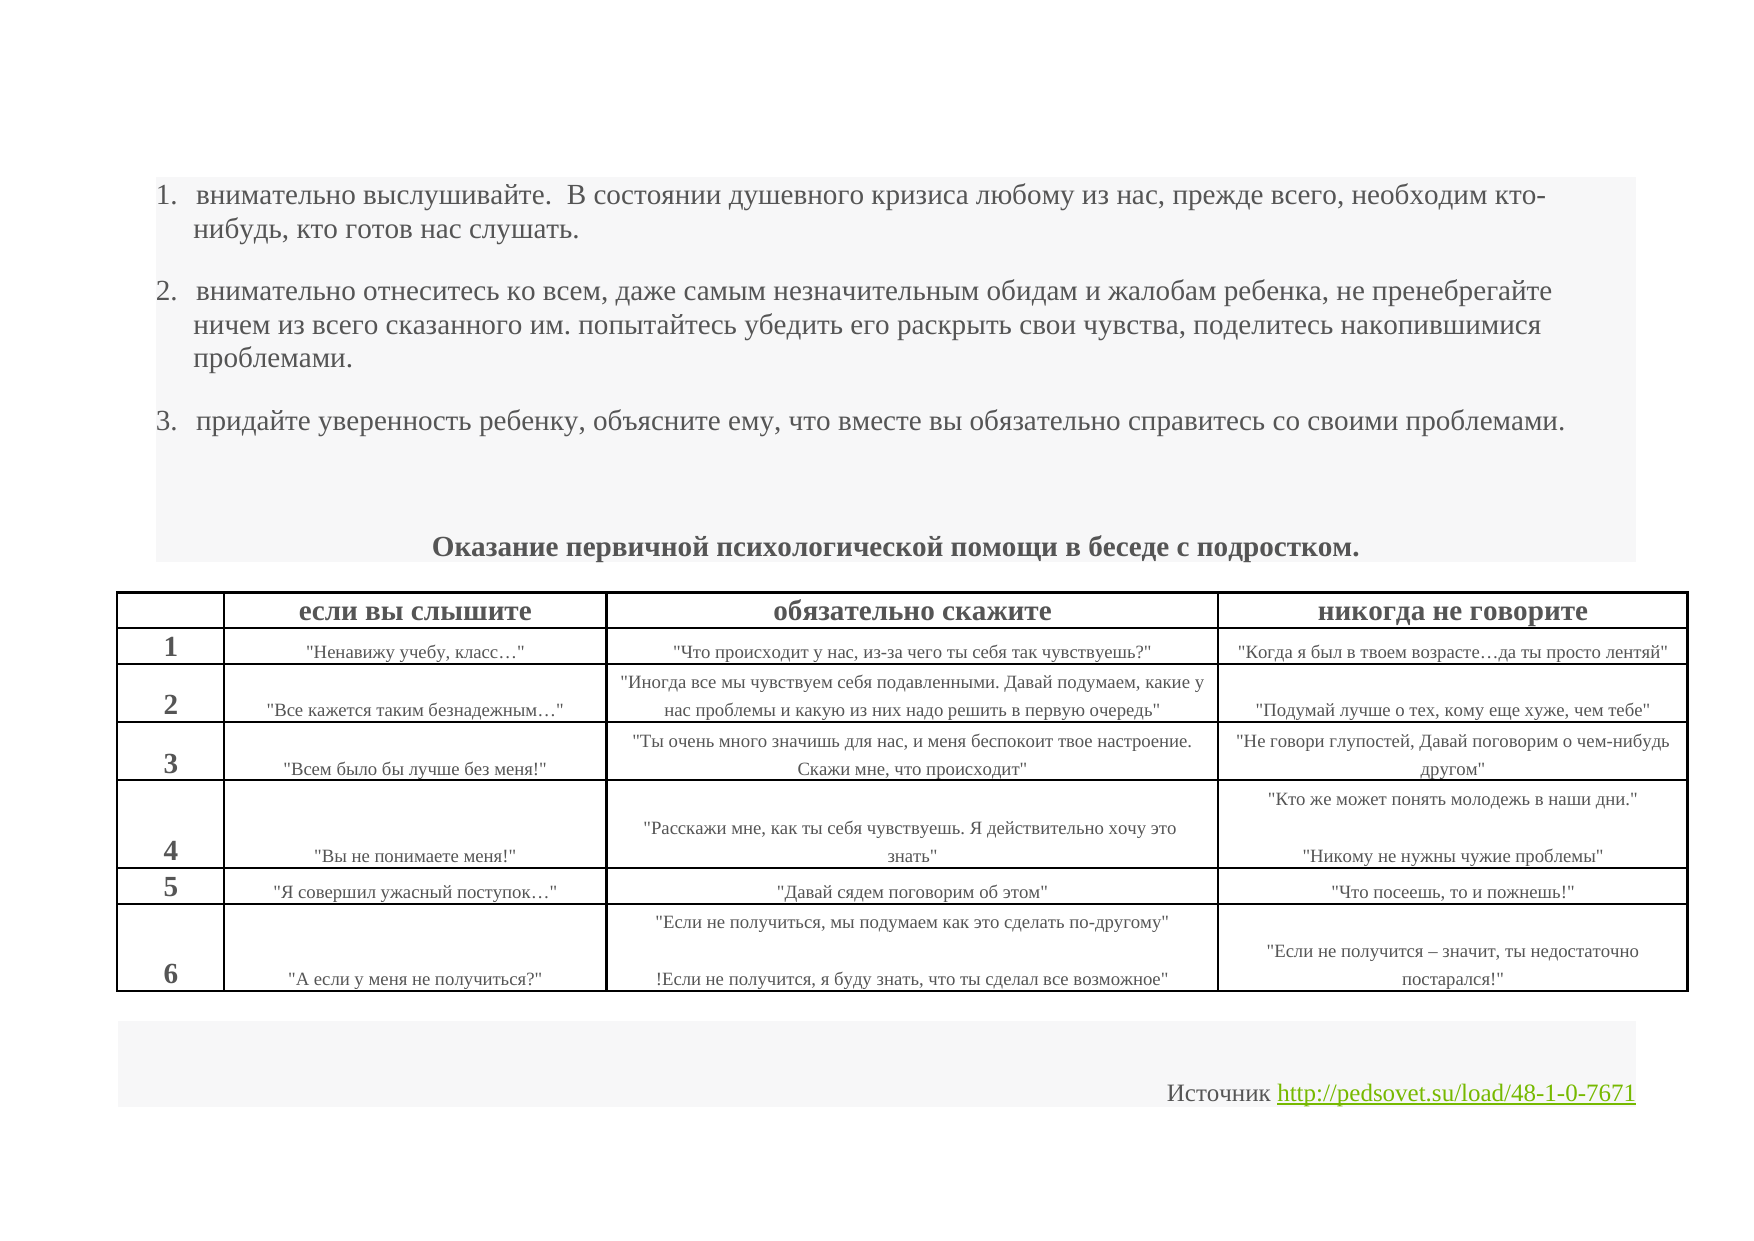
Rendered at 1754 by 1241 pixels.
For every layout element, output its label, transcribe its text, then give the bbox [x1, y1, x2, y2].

table_header обязательно скажите [608, 594, 1217, 627]
table_cell "Расскажи мне, как ты себя чувствуешь. Я действительно хочу это знать" [608, 781, 1217, 867]
table_cell "Если не получиться, мы подумаем как это сделать по-другому" !Если не получится, я буду знать, что ты сделал все возможное" [608, 905, 1217, 990]
table_header если вы слышите [225, 594, 605, 627]
table_cell 5 [118, 869, 223, 902]
table_cell "Если не получится – значит, ты недостаточно постарался!" [1219, 905, 1686, 990]
table_cell "Не говори глупостей, Давай поговорим о чем-нибудь другом" [1219, 723, 1686, 779]
table_cell "Подумай лучше о тех, кому еще хуже, чем тебе" [1219, 665, 1686, 721]
text 2. внимательно отнеситесь ко всем, даже самым незначительным обидам и жалобам ребенка, не пренебрегайте ничем из всего сказанного им. попытайтесь убедить его раскрыть свои чувства, поделитесь накопившимися проблемами. [156, 273, 1636, 374]
table_cell "Все кажется таким безнадежным…" [225, 665, 605, 721]
text Оказание первичной психологической помощи в беседе с подростком. [156, 529, 1636, 562]
table_cell 6 [118, 905, 223, 990]
table_cell "Ненавижу учебу, класс…" [225, 629, 605, 663]
text Источник http://pedsovet.su/load/48-1-0-7671 [118, 1078, 1636, 1107]
table_cell "Вы не понимаете меня!" [225, 781, 605, 867]
table_cell "Я совершил ужасный поступок…" [225, 869, 605, 902]
table_cell "Всем было бы лучше без меня!" [225, 723, 605, 779]
text 1. внимательно выслушивайте. В состоянии душевного кризиса любому из нас, прежде всего, необходим кто-нибудь, кто готов нас слушать. [156, 177, 1636, 244]
table_cell "Что посеешь, то и пожнешь!" [1219, 869, 1686, 902]
table_header никогда не говорите [1219, 594, 1686, 627]
table_cell "Что происходит у нас, из-за чего ты себя так чувствуешь?" [608, 629, 1217, 663]
table_cell "Когда я был в твоем возрасте…да ты просто лентяй" [1219, 629, 1686, 663]
text 3. придайте уверенность ребенку, объясните ему, что вместе вы обязательно справитесь со своими проблемами. [156, 403, 1636, 437]
table_cell "Давай сядем поговорим об этом" [608, 869, 1217, 902]
table_cell "А если у меня не получиться?" [225, 905, 605, 990]
table_cell "Ты очень много значишь для нас, и меня беспокоит твое настроение. Скажи мне, что происходит" [608, 723, 1217, 779]
table_cell "Кто же может понять молодежь в наши дни." "Никому не нужны чужие проблемы" [1219, 781, 1686, 867]
table_cell 1 [118, 629, 223, 663]
table_cell 2 [118, 665, 223, 721]
table_cell 4 [118, 781, 223, 867]
table_header [118, 594, 223, 627]
table_cell "Иногда все мы чувствуем себя подавленными. Давай подумаем, какие у нас проблемы и какую из них надо решить в первую очередь" [608, 665, 1217, 721]
table_cell 3 [118, 723, 223, 779]
